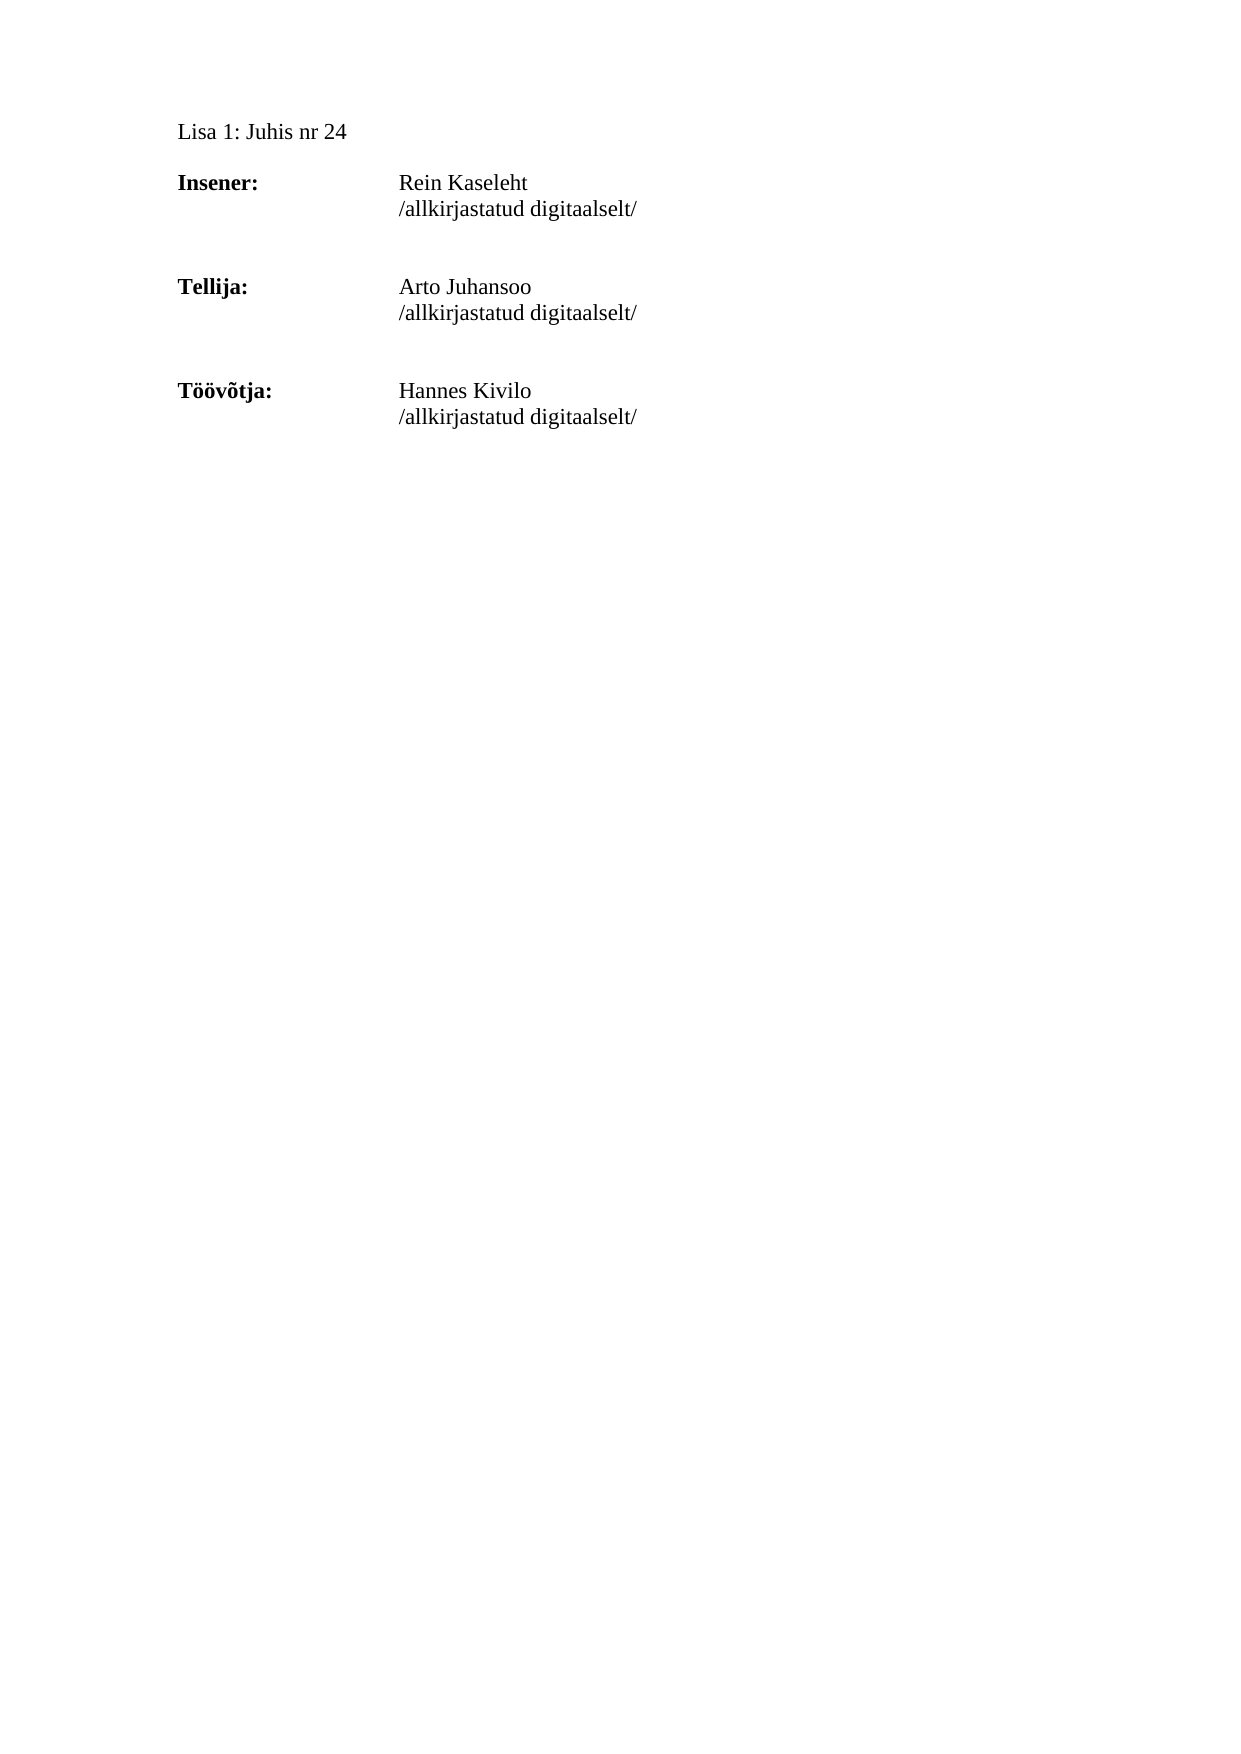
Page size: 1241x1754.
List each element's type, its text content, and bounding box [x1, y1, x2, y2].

text Töövõtja: Hannes Kivilo [177, 377, 1122, 403]
text Lisa 1: Juhis nr 24 [177, 118, 1122, 144]
text /allkirjastatud digitaalselt/ [177, 196, 1122, 222]
text /allkirjastatud digitaalselt/ [177, 403, 1122, 429]
text Insener: Rein Kaseleht [177, 169, 1122, 196]
text Tellija: Arto Juhansoo [177, 273, 1122, 299]
text /allkirjastatud digitaalselt/ [177, 299, 1122, 326]
